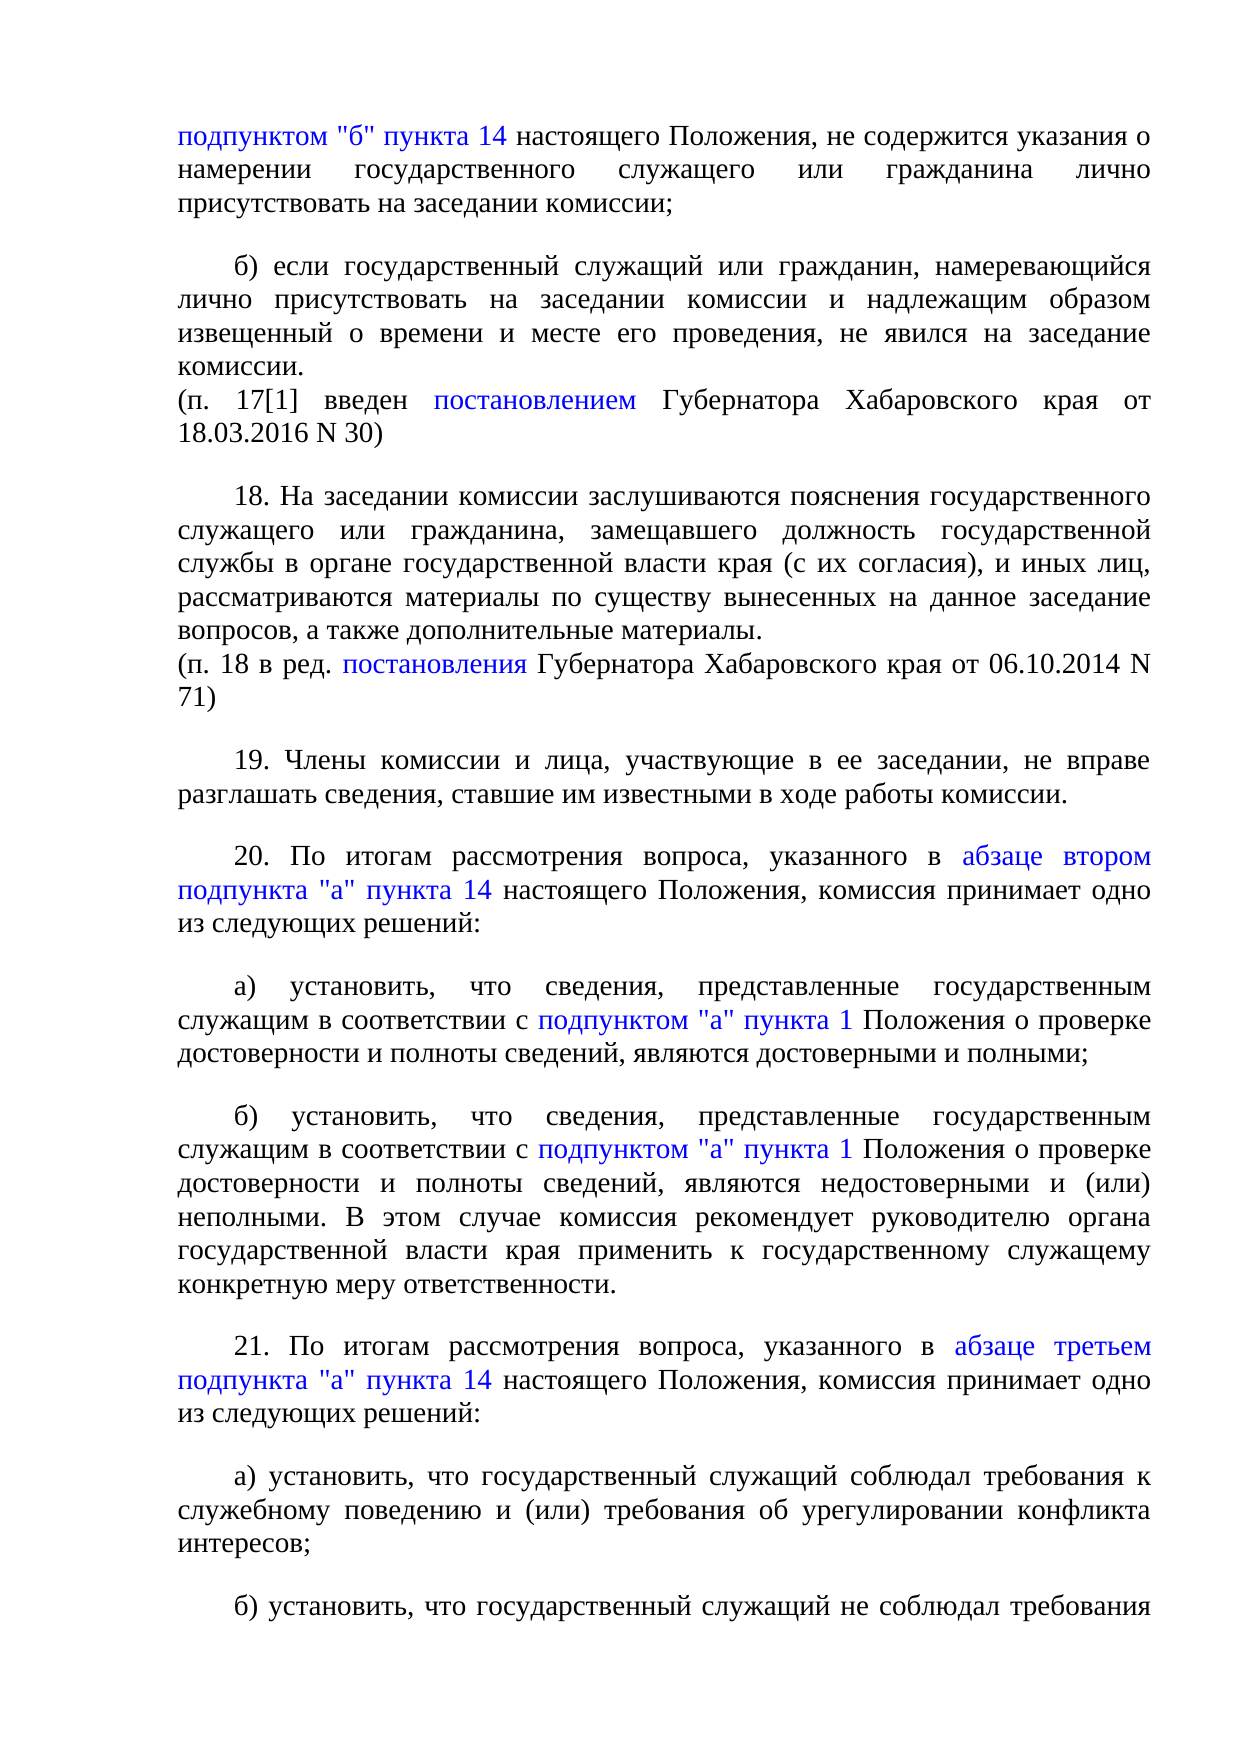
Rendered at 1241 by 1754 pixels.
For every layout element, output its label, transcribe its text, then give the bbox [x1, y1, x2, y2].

text 21. По итогам рассмотрения вопроса, указанного в абзаце третьем подпункта "а" пункта 14 настоящего Положения, комиссия принимает одно из следующих решений: [177, 1328, 1152, 1429]
text (п. 17[1] введен постановлением Губернатора Хабаровского края от 18.03.2016 N 30) [177, 382, 1152, 449]
text б) если государственный служащий или гражданин, намеревающийся лично присутствовать на заседании комиссии и надлежащим образом извещенный о времени и месте его проведения, не явился на заседание комиссии. [177, 248, 1152, 382]
text 20. По итогам рассмотрения вопроса, указанного в абзаце втором подпункта "а" пункта 14 настоящего Положения, комиссия принимает одно из следующих решений: [177, 838, 1152, 939]
text 19. Члены комиссии и лица, участвующие в ее заседании, не вправе разглашать сведения, ставшие им известными в ходе работы комиссии. [177, 742, 1152, 809]
text а) установить, что государственный служащий соблюдал требования к служебному поведению и (или) требования об урегулировании конфликта интересов; [177, 1458, 1152, 1559]
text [177, 118, 1152, 219]
text б) установить, что сведения, представленные государственным служащим в соответствии с подпунктом "а" пункта 1 Положения о проверке достоверности и полноты сведений, являются недостоверными и (или) неполными. В этом случае комиссия рекомендует руководителю органа государственной власти края применить к государственному служащему конкретную меру ответственности. [177, 1098, 1152, 1299]
text (п. 18 в ред. постановления Губернатора Хабаровского края от 06.10.2014 N 71) [177, 646, 1152, 713]
text 18. На заседании комиссии заслушиваются пояснения государственного служащего или гражданина, замещавшего должность государственной службы в органе государственной власти края (с их согласия), и иных лиц, рассматриваются материалы по существу вынесенных на данное заседание вопросов, а также дополнительные материалы. [177, 478, 1152, 646]
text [177, 1588, 1152, 1622]
text а) установить, что сведения, представленные государственным служащим в соответствии с подпунктом "а" пункта 1 Положения о проверке достоверности и полноты сведений, являются достоверными и полными; [177, 968, 1152, 1069]
